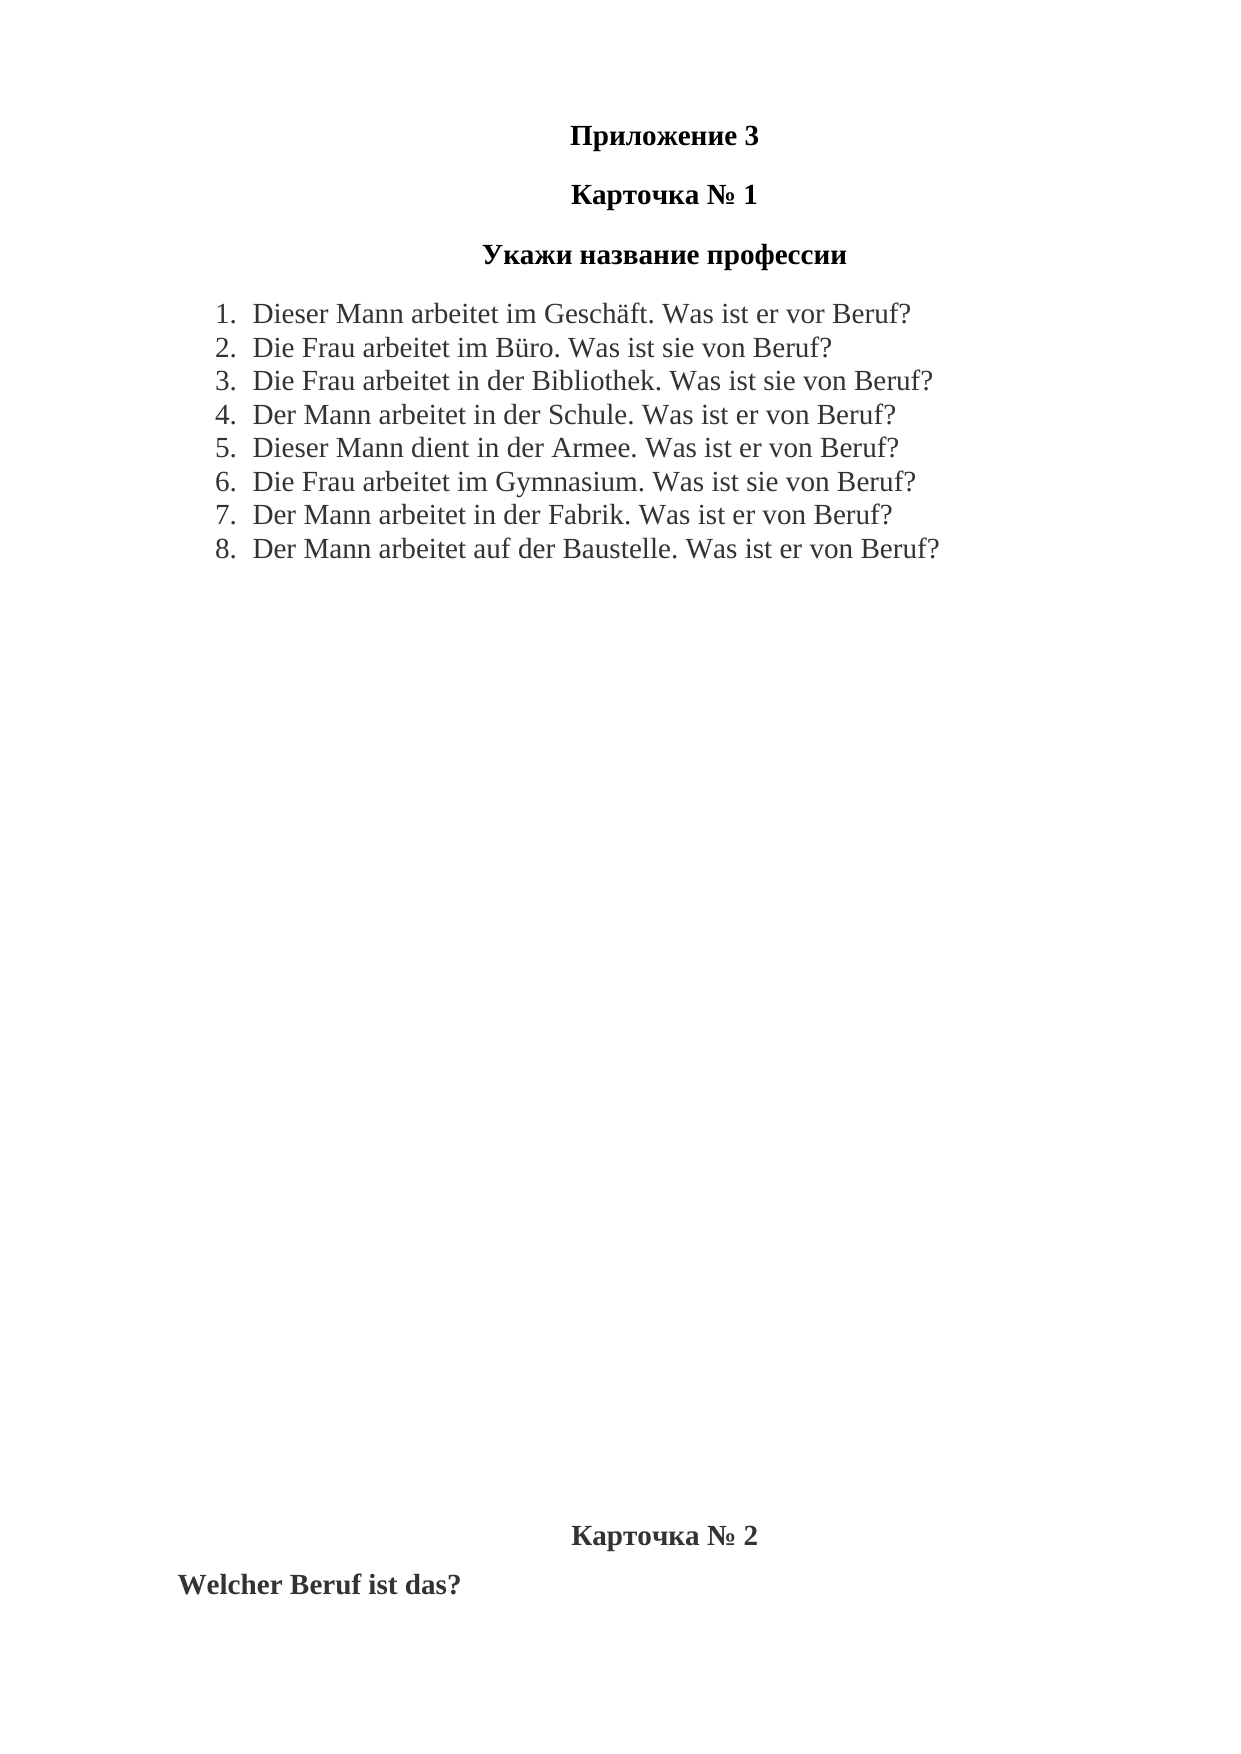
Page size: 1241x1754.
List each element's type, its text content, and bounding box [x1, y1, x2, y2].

text Укажи название профессии [177, 237, 1152, 270]
list Die Frau arbeitet im Büro. Was ist sie von Beruf? [215, 330, 1152, 363]
list Dieser Mann arbeitet im Geschäft. Was ist er vor Beruf? [215, 296, 1152, 330]
text Приложение 3 [177, 118, 1152, 152]
list Der Mann arbeitet in der Fabrik. Was ist er von Beruf? [215, 497, 1152, 531]
list Die Frau arbeitet im Gymnasium. Was ist sie von Beruf? [215, 464, 1152, 497]
text Welcher Beruf ist das? [177, 1567, 1152, 1601]
list Der Mann arbeitet in der Schule. Was ist er von Beruf? [215, 397, 1152, 430]
text Карточка № 1 [177, 177, 1152, 211]
list Dieser Mann dient in der Armee. Was ist er von Beruf? [215, 430, 1152, 464]
list Der Mann arbeitet auf der Baustelle. Was ist er von Beruf? [215, 531, 1152, 564]
list Die Frau arbeitet in der Bibliothek. Was ist sie von Beruf? [215, 363, 1152, 397]
text Карточка № 2 [177, 1518, 1152, 1552]
